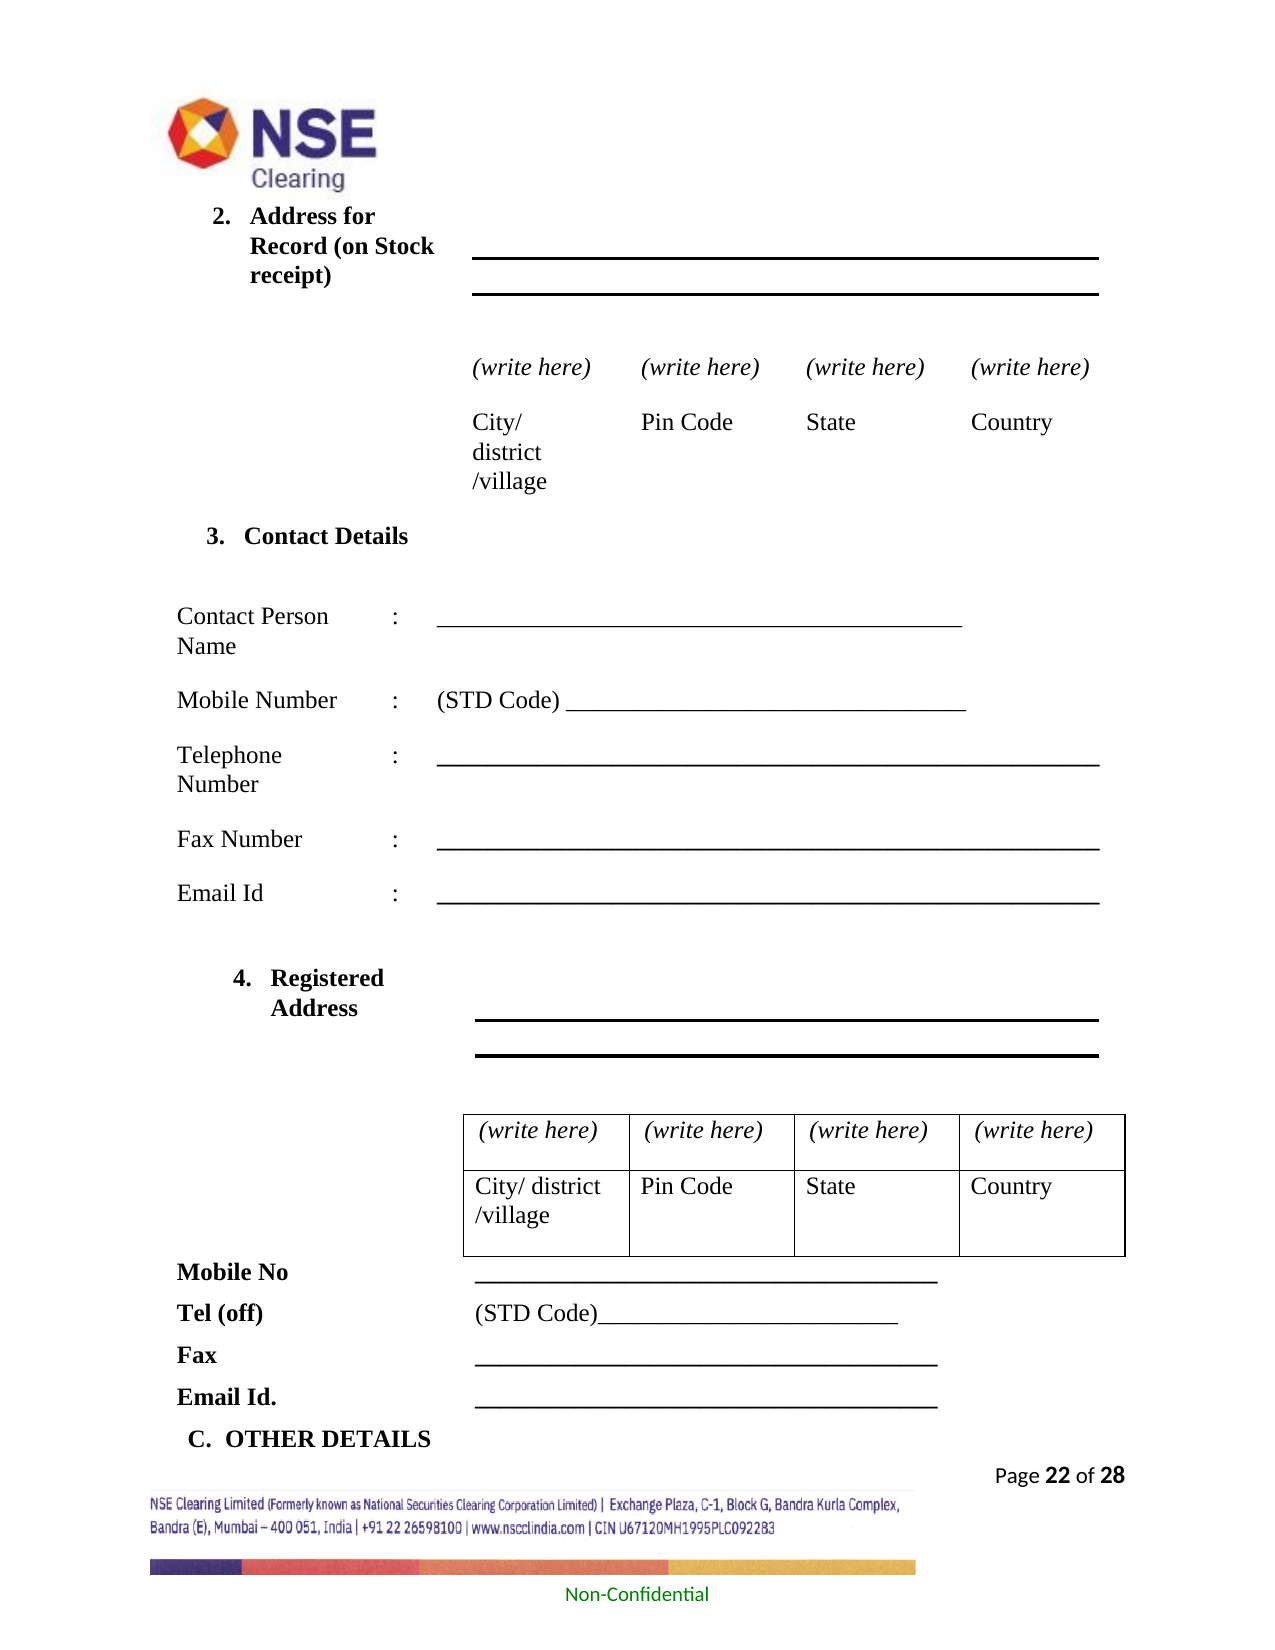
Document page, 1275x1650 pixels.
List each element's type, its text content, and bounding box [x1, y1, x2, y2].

table_cell State [795, 407, 959, 521]
table_cell (write here) [960, 352, 1125, 407]
picture [150, 1490, 916, 1575]
table_cell Mobile No [165, 1256, 464, 1298]
table_cell State [795, 1171, 959, 1256]
table_cell Address for Record (on Stock receipt) [163, 201, 461, 521]
table_cell (write here) [795, 1115, 959, 1170]
list Contact Details [206, 521, 1111, 550]
table_cell City/ district /village [461, 407, 629, 521]
table_cell : [380, 799, 426, 853]
table_cell _____________________________________ [464, 1257, 1125, 1298]
table_cell _____________________________________________________ [426, 854, 1125, 908]
table_header __________________________________________ [426, 576, 1125, 661]
table_cell (write here) [960, 1115, 1124, 1170]
table_header Contact Person Name [165, 576, 380, 661]
table_header [464, 963, 1125, 1114]
table_cell (STD Code)________________________ [464, 1299, 1125, 1340]
table_cell Email Id [165, 854, 380, 908]
table_cell Email Id. [165, 1382, 464, 1424]
table_cell _____________________________________ [464, 1382, 1125, 1424]
table_header : [380, 576, 426, 661]
table_cell Telephone Number [165, 715, 380, 799]
table_cell (write here) [795, 352, 959, 407]
list OTHER DETAILS [187, 1424, 1125, 1453]
table_cell _____________________________________________________ [426, 715, 1125, 799]
table_cell _____________________________________ [464, 1340, 1125, 1382]
table_cell : [380, 854, 426, 908]
table_cell _____________________________________________________ [426, 799, 1125, 853]
table_cell Tel (off) [165, 1299, 464, 1340]
table_cell (write here) [630, 352, 794, 407]
table_cell Pin Code [630, 407, 794, 521]
table_header Registered Address [165, 963, 464, 1256]
table_cell : [380, 715, 426, 799]
table_cell City/ district /village [464, 1171, 629, 1256]
table_cell Country [960, 407, 1125, 521]
table_cell (write here) [630, 1115, 794, 1170]
table_cell Fax [165, 1340, 464, 1382]
table_cell (STD Code) ________________________________ [426, 661, 1125, 715]
picture [150, 75, 378, 202]
table_cell [461, 201, 1125, 352]
table_cell Fax Number [165, 799, 380, 853]
table_cell Country [960, 1171, 1124, 1256]
table_cell (write here) [464, 1115, 629, 1170]
table_cell (write here) [461, 352, 629, 407]
table_cell : [380, 661, 426, 715]
table_cell Mobile Number [165, 661, 380, 715]
table_cell Pin Code [630, 1171, 794, 1256]
